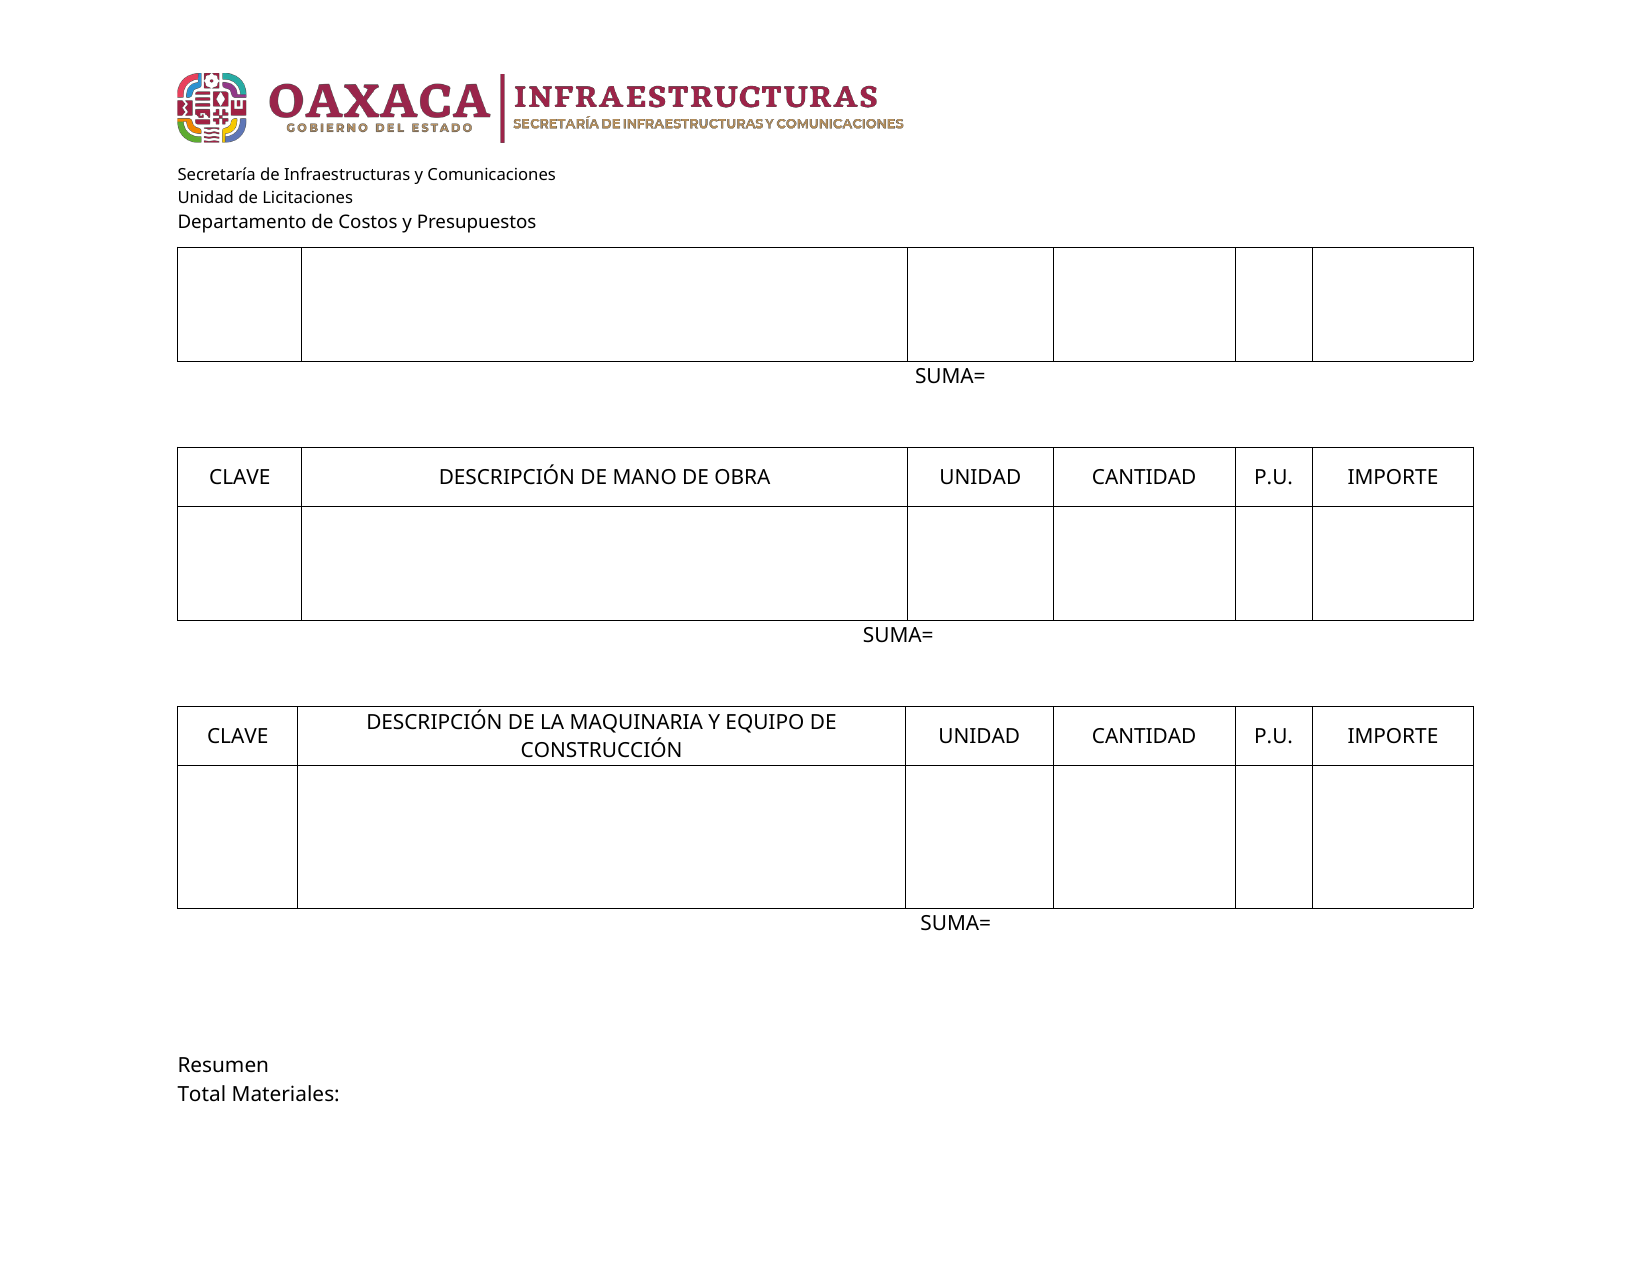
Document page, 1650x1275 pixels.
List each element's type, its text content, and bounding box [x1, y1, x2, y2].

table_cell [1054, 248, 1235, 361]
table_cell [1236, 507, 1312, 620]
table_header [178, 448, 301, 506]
text SUMA= [177, 909, 1459, 937]
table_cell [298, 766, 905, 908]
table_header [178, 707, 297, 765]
text SUMA= [177, 621, 1459, 649]
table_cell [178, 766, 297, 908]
text Resumen [177, 1050, 1459, 1079]
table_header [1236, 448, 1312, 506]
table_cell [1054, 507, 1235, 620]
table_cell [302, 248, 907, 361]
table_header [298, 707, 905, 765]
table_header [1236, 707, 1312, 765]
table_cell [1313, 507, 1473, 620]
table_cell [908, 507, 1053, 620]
text SUMA= [177, 362, 1459, 390]
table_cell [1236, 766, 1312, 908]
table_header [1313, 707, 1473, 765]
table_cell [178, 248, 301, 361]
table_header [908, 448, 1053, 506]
picture [177, 73, 928, 145]
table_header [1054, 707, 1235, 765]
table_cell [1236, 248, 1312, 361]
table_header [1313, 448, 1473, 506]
text Total Materiales: [177, 1079, 1459, 1107]
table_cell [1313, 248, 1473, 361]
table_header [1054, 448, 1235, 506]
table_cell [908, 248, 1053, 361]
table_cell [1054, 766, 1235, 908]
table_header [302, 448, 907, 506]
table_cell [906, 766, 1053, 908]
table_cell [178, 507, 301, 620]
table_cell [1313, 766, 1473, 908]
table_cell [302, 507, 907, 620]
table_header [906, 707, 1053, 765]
